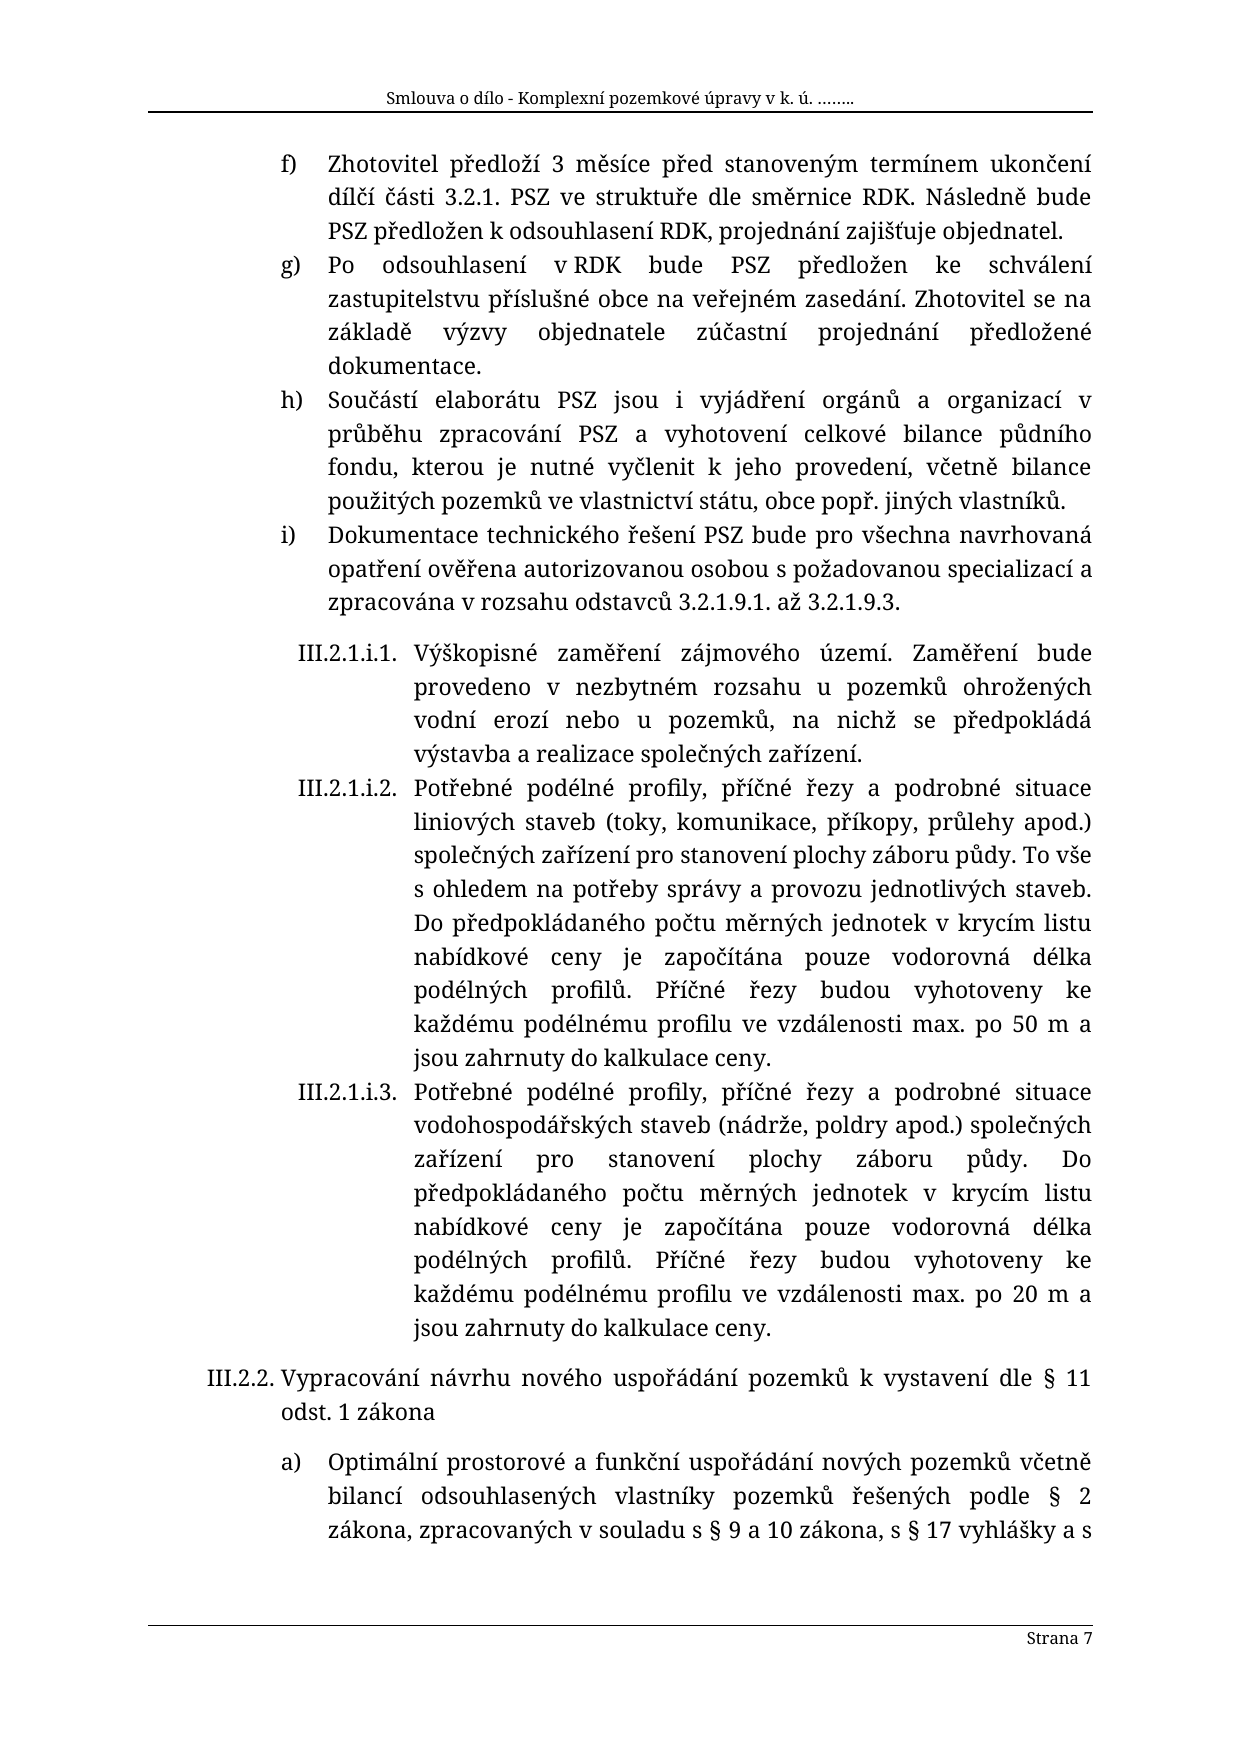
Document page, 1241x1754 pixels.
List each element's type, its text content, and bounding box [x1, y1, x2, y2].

text Vypracování návrhu nového uspořádání pozemků k vystavení dle § 11 odst. 1 zákona [207, 1362, 1093, 1427]
text Potřebné podélné profily, příčné řezy a podrobné situace liniových staveb (toky, komunikace, příkopy, průlehy apod.) společných zařízení pro stanovení plochy záboru půdy. To vše s ohledem na potřeby správy a provozu jednotlivých staveb. Do předpokládaného počtu měrných jednotek v krycím listu nabídkové ceny je započítána pouze vodorovná délka podélných profilů. Příčné řezy budou vyhotoveny ke každému podélnému profilu ve vzdálenosti max. po 50 m a jsou zahrnuty do kalkulace ceny. [298, 772, 1093, 1073]
text Po odsouhlasení v RDK bude PSZ předložen ke schválení zastupitelstvu příslušné obce na veřejném zasedání. Zhotovitel se na základě výzvy objednatele zúčastní projednání předložené dokumentace. [281, 249, 1093, 381]
text Dokumentace technického řešení PSZ bude pro všechna navrhovaná opatření ověřena autorizovanou osobou s požadovanou specializací a zpracována v rozsahu odstavců 3.2.1.9.1. až 3.2.1.9.3. [281, 519, 1093, 618]
text Výškopisné zaměření zájmového území. Zaměření bude provedeno v nezbytném rozsahu u pozemků ohrožených vodní erozí nebo u pozemků, na nichž se předpokládá výstavba a realizace společných zařízení. [298, 637, 1093, 769]
text Zhotovitel předloží 3 měsíce před stanoveným termínem ukončení dílčí části 3.2.1. PSZ ve struktuře dle směrnice RDK. Následně bude PSZ předložen k odsouhlasení RDK, projednání zajišťuje objednatel. [281, 148, 1093, 246]
text Součástí elaborátu PSZ jsou i vyjádření orgánů a organizací v průběhu zpracování PSZ a vyhotovení celkové bilance půdního fondu, kterou je nutné vyčlenit k jeho provedení, včetně bilance použitých pozemků ve vlastnictví státu, obce popř. jiných vlastníků. [281, 384, 1093, 516]
text Potřebné podélné profily, příčné řezy a podrobné situace vodohospodářských staveb (nádrže, poldry apod.) společných zařízení pro stanovení plochy záboru půdy. Do předpokládaného počtu měrných jednotek v krycím listu nabídkové ceny je započítána pouze vodorovná délka podélných profilů. Příčné řezy budou vyhotoveny ke každému podélnému profilu ve vzdálenosti max. po 20 m a jsou zahrnuty do kalkulace ceny. [298, 1076, 1093, 1343]
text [281, 1446, 1093, 1545]
